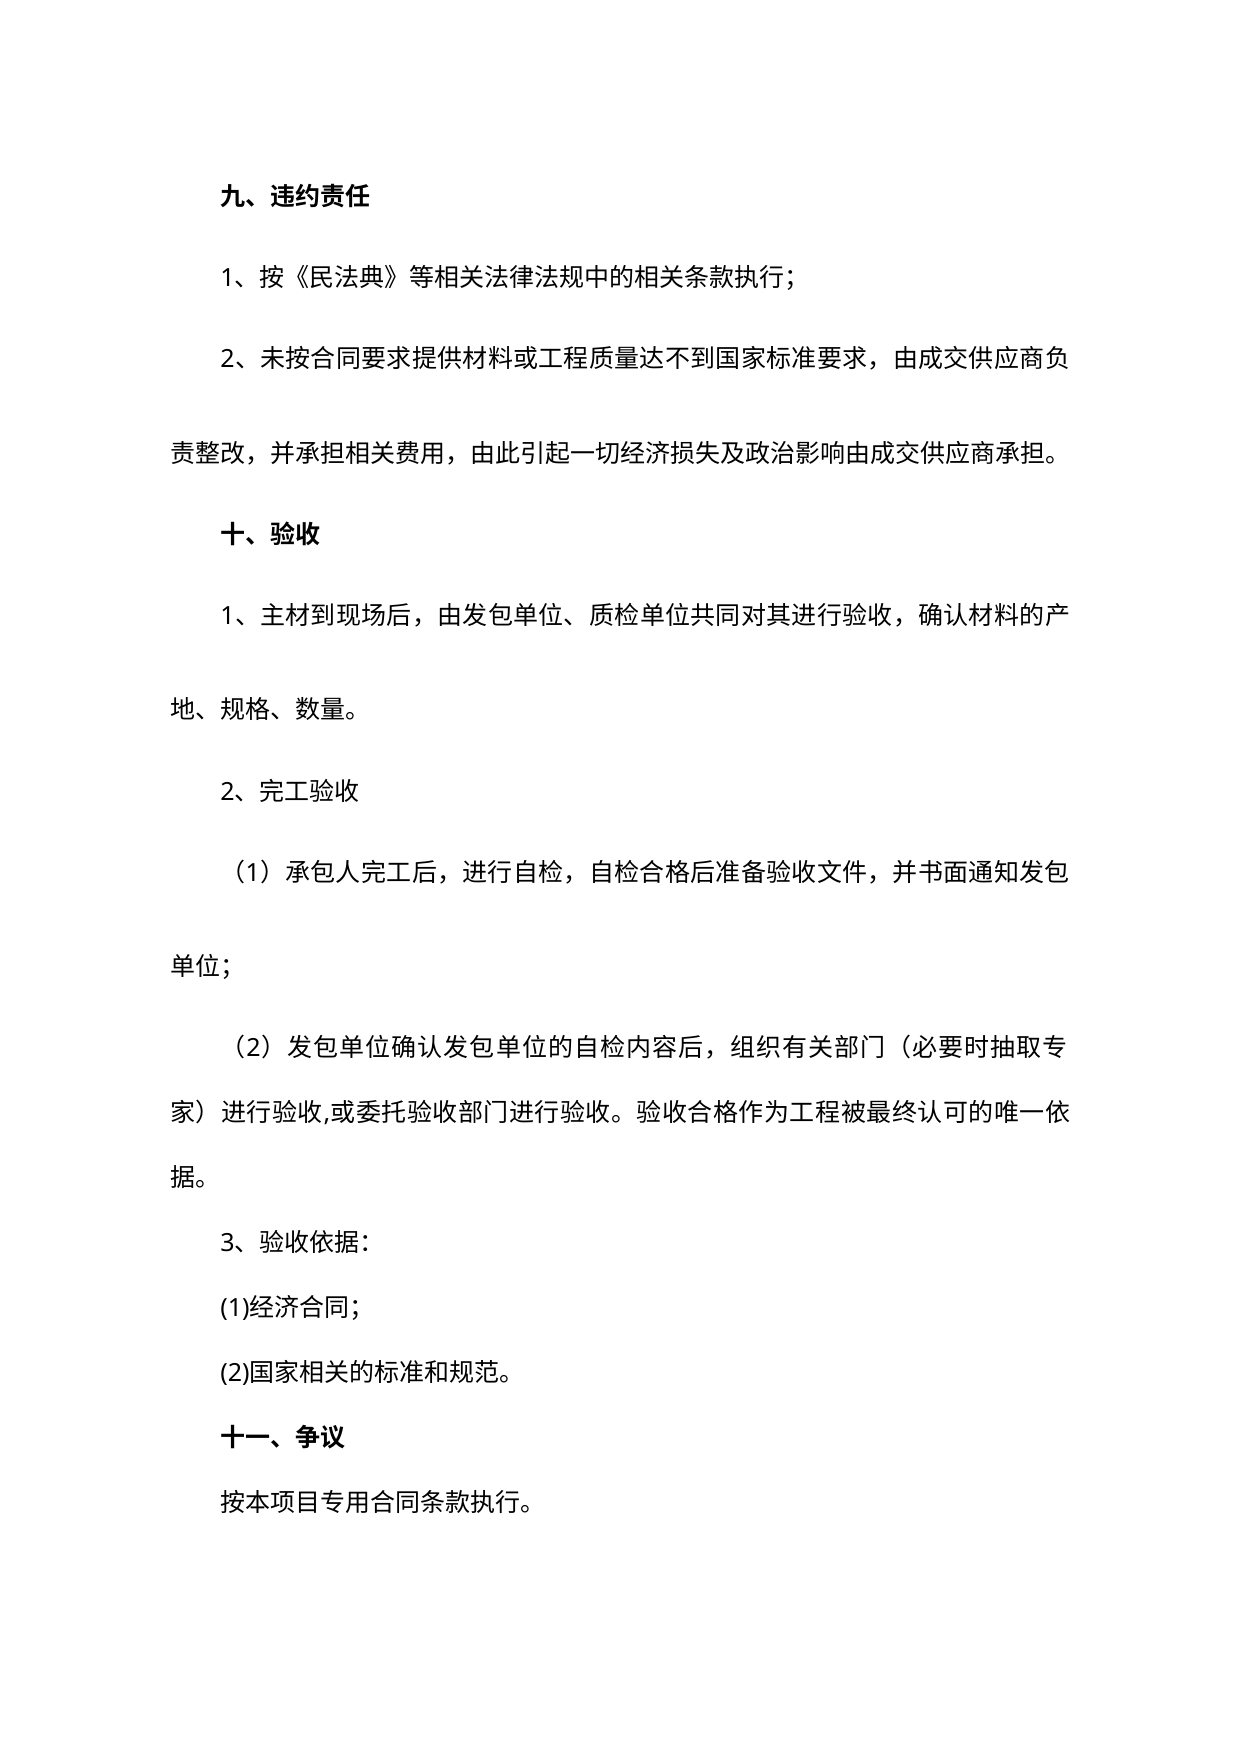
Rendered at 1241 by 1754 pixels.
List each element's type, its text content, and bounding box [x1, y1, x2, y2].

text （1）承包人完工后，进行自检，自检合格后准备验收文件，并书面通知发包单位； [170, 838, 1070, 997]
text 2、未按合同要求提供材料或工程质量达不到国家标准要求，由成交供应商负责整改，并承担相关费用，由此引起一切经济损失及政治影响由成交供应商承担。 [170, 324, 1070, 484]
text 1、按《民法典》等相关法律法规中的相关条款执行； [170, 243, 1070, 308]
text 1、主材到现场后，由发包单位、质检单位共同对其进行验收，确认材料的产地、规格、数量。 [170, 581, 1070, 740]
text 3、验收依据： [170, 1208, 1070, 1273]
text 2、完工验收 [170, 757, 1070, 822]
text (2)国家相关的标准和规范。 [170, 1338, 1070, 1403]
text (1)经济合同； [170, 1273, 1070, 1338]
text （2）发包单位确认发包单位的自检内容后，组织有关部门（必要时抽取专家）进行验收,或委托验收部门进行验收。验收合格作为工程被最终认可的唯一依据。 [170, 1013, 1070, 1208]
text 十一、争议 [170, 1403, 1070, 1468]
text 十、验收 [170, 500, 1070, 565]
text 九、违约责任 [170, 162, 1070, 227]
text 按本项目专用合同条款执行。 [170, 1468, 1070, 1533]
